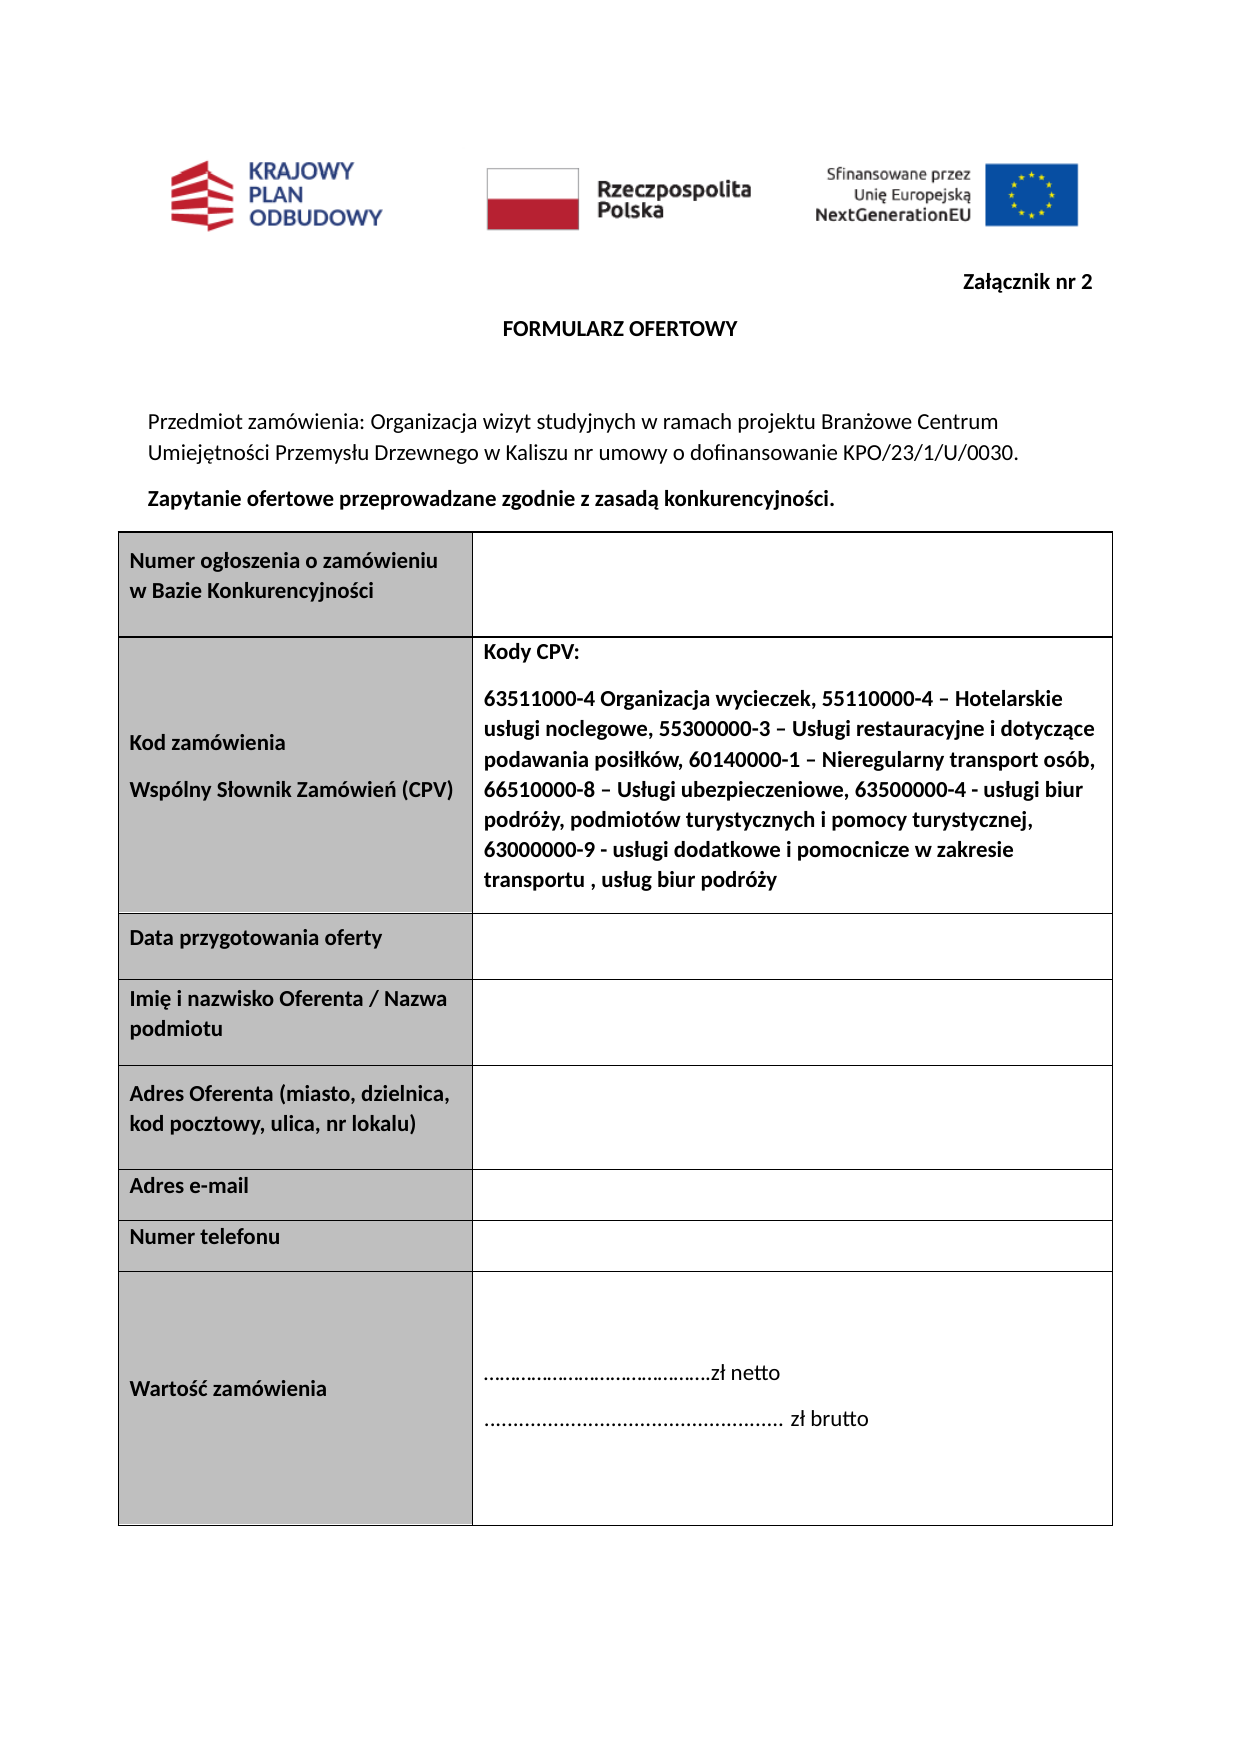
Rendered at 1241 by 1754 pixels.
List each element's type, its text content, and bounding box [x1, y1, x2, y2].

table_cell Data przygotowania oferty [119, 914, 472, 979]
text Załącznik nr 2 [148, 267, 1093, 295]
table_cell [473, 1170, 1112, 1220]
text FORMULARZ OFERTOWY [148, 314, 1093, 342]
table_cell Kody CPV: 63511000-4 Organizacja wycieczek, 55110000-4 – Hotelarskie usługi noclegowe, 55300000-3 – Usługi restauracyjne i dotyczące podawania posiłków, 60140000-1 – Nieregularny transport osób, 66510000-8 – Usługi ubezpieczeniowe, 63500000-4 - usługi biur podróży, podmiotów turystycznych i pomocy turystycznej, 63000000-9 - usługi dodatkowe i pomocnicze w zakresie transportu , usług biur podróży [473, 638, 1112, 912]
table_cell [473, 1066, 1112, 1169]
text Przedmiot zamówienia: Organizacja wizyt studyjnych w ramach projektu Branżowe Centrum Umiejętności Przemysłu Drzewnego w Kaliszu nr umowy o dofinansowanie KPO/23/1/U/0030. [148, 407, 1093, 466]
table_cell Kod zamówienia Wspólny Słownik Zamówień (CPV) [119, 638, 472, 912]
picture [147, 147, 1093, 248]
table_cell Numer telefonu [119, 1221, 472, 1271]
table_header [473, 533, 1112, 636]
table_cell …………………………………….zł netto .................................................... zł brutto [473, 1272, 1112, 1524]
table_header Numer ogłoszenia o zamówieniu w Bazie Konkurencyjności [119, 533, 472, 636]
table_cell Adres Oferenta (miasto, dzielnica, kod pocztowy, ulica, nr lokalu) [119, 1066, 472, 1169]
table_cell Imię i nazwisko Oferenta / Nazwa podmiotu [119, 980, 472, 1065]
table_cell Wartość zamówienia [119, 1272, 472, 1524]
text Zapytanie ofertowe przeprowadzane zgodnie z zasadą konkurencyjności. [148, 484, 1093, 512]
table_cell [473, 1221, 1112, 1271]
table_cell Adres e-mail [119, 1170, 472, 1220]
table_cell [473, 980, 1112, 1065]
table_cell [473, 914, 1112, 979]
